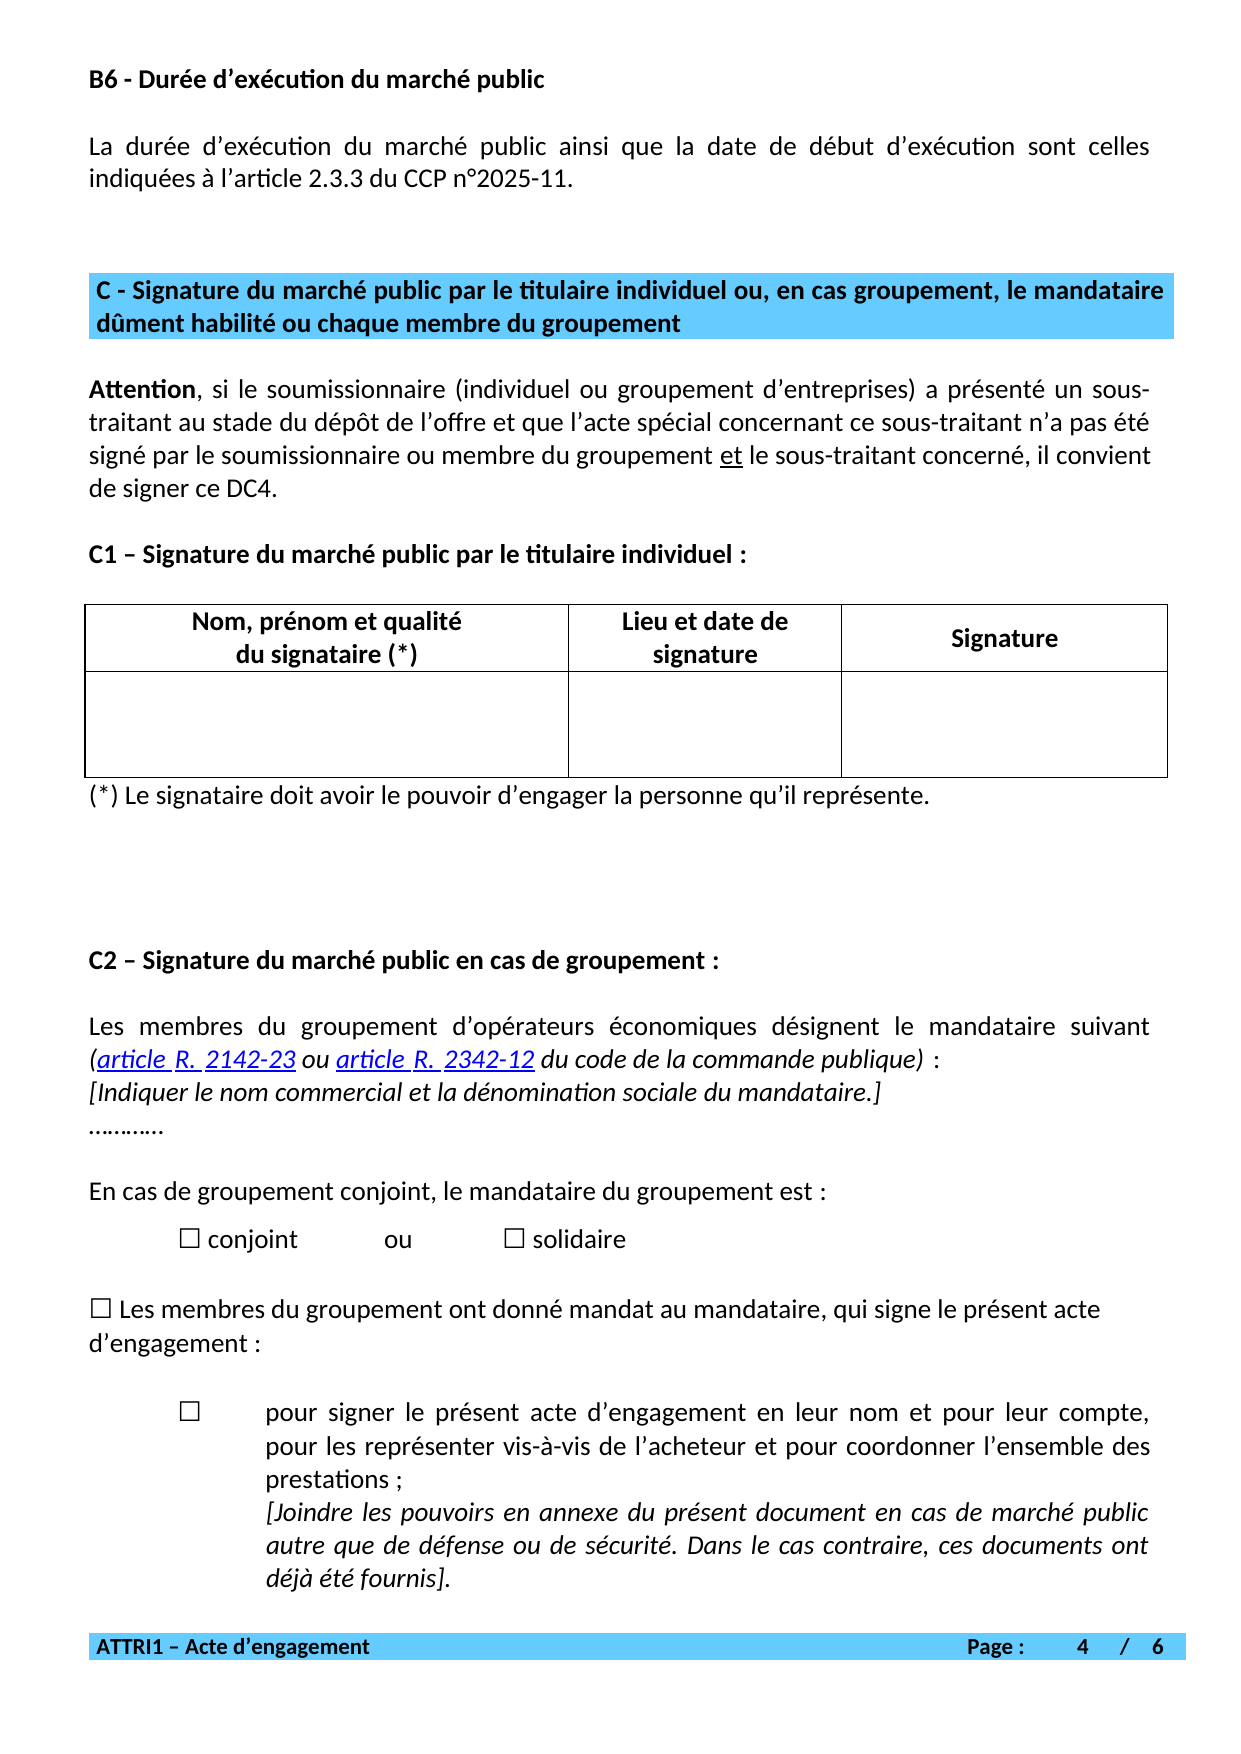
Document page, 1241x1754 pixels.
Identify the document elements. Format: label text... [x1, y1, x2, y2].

table_header Lieu et date de signature [569, 605, 841, 671]
text conjoint ou solidaire [89, 1220, 1152, 1257]
text En cas de groupement conjoint, le mandataire du groupement est : [89, 1174, 1152, 1207]
text C2 – Signature du marché public en cas de groupement : [89, 943, 1152, 976]
text Les membres du groupement ont donné mandat au mandataire, qui signe le présent acte d’engagement : [89, 1289, 1152, 1359]
text C1 – Signature du marché public par le titulaire individuel : [89, 537, 1152, 570]
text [266, 1495, 1152, 1594]
table_header Nom, prénom et qualité du signataire (*) [86, 605, 568, 671]
table_cell [842, 672, 1167, 777]
table_cell [569, 672, 841, 777]
text pour signer le présent acte d’engagement en leur nom et pour leur compte, pour les représenter vis-à-vis de l’acheteur et pour coordonner l’ensemble des prestations ; [89, 1392, 1152, 1495]
text La durée d’exécution du marché public ainsi que la date de début d’exécution sont celles indiquées à l’article 2.3.3 du CCP n°2025-11. [89, 129, 1152, 195]
text [Indiquer le nom commercial et la dénomination sociale du mandataire.] [89, 1075, 1152, 1108]
table_header Signature [842, 605, 1167, 671]
text Attention, si le soumissionnaire (individuel ou groupement d’entreprises) a présenté un sous-traitant au stade du dépôt de l’offre et que l’acte spécial concernant ce sous-traitant n’a pas été signé par le soumissionnaire ou membre du groupement et le sous-traitant concerné, il convient de signer ce DC4. [89, 372, 1152, 504]
text B6 - Durée d’exécution du marché public [89, 63, 1152, 96]
text Les membres du groupement d’opérateurs économiques désignent le mandataire suivant (article R. 2142-23 ou article R. 2342-12 du code de la commande publique) : [89, 1009, 1152, 1075]
table_cell [86, 672, 568, 777]
text (*) Le signataire doit avoir le pouvoir d’engager la personne qu’il représente. [89, 778, 1152, 811]
table_header C - Signature du marché public par le titulaire individuel ou, en cas groupement, le mandataire dûment habilité ou chaque membre du groupement [89, 273, 1174, 339]
